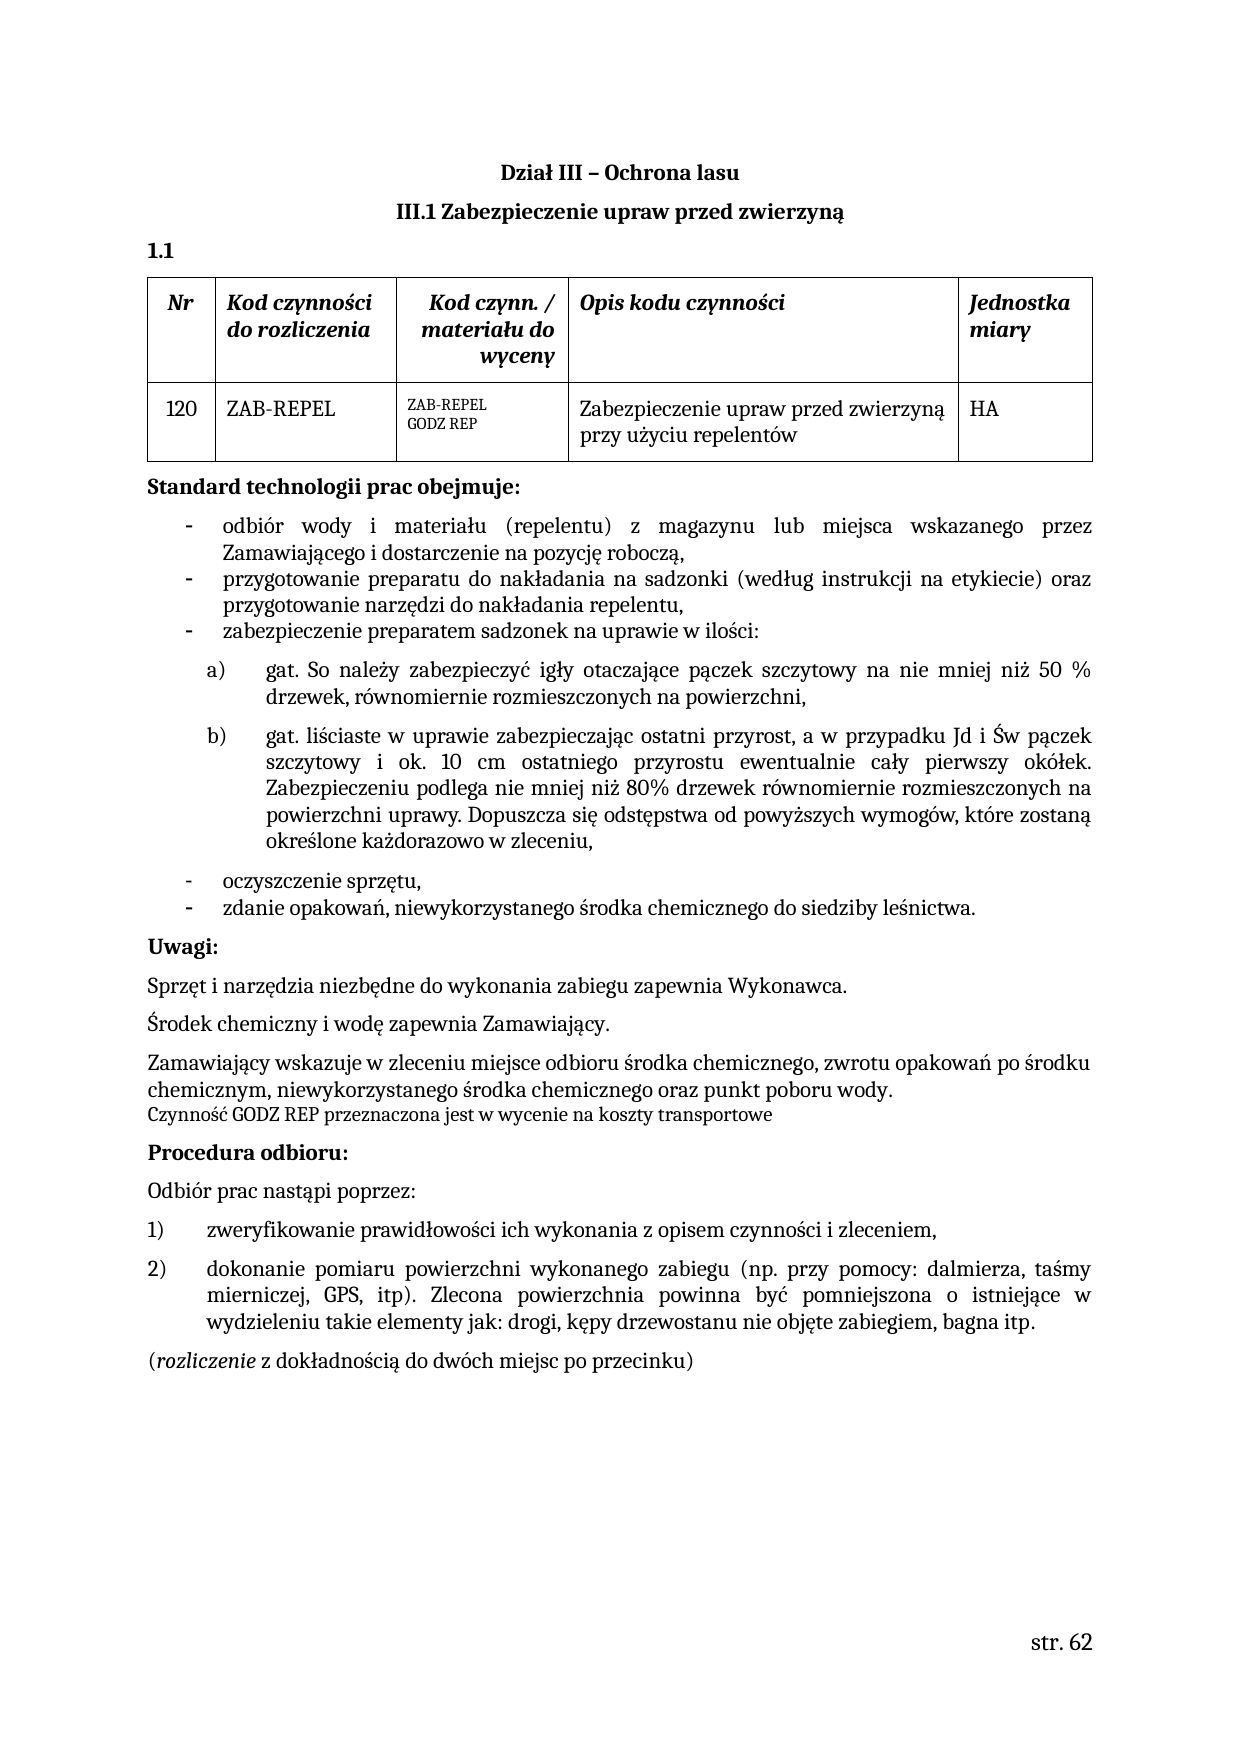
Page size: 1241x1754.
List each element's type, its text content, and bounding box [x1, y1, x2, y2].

list oczyszczenie sprzętu, [185, 867, 1093, 895]
list gat. liściaste w uprawie zabezpieczając ostatni przyrost, a w przypadku Jd i Św pączek szczytowy i ok. 10 cm ostatniego przyrostu ewentualnie cały pierwszy okółek. Zabezpieczeniu podlega nie mniej niż 80% drzewek równomiernie rozmieszczonych na powierzchni uprawy. Dopuszcza się odstępstwa od powyższych wymogów, które zostaną określone każdorazowo w zleceniu, [207, 722, 1093, 854]
text 1.1 [148, 238, 1093, 264]
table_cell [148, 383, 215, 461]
text Czynność GODZ REP przeznaczona jest w wycenie na koszty transportowe [148, 1103, 1093, 1127]
text (rozliczenie z dokładnością do dwóch miejsc po przecinku) [148, 1347, 1093, 1374]
text Zamawiający wskazuje w zleceniu miejsce odbioru środka chemicznego, zwrotu opakowań po środku chemicznym, niewykorzystanego środka chemicznego oraz punkt poboru wody. [148, 1050, 1093, 1103]
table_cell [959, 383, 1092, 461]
list przygotowanie preparatu do nakładania na sadzonki (według instrukcji na etykiecie) oraz przygotowanie narzędzi do nakładania repelentu, [185, 566, 1093, 618]
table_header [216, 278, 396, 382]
list zabezpieczenie preparatem sadzonek na uprawie w ilości: [185, 618, 1093, 645]
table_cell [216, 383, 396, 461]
text Sprzęt i narzędzia niezbędne do wykonania zabiegu zapewnia Wykonawca. [148, 972, 1093, 999]
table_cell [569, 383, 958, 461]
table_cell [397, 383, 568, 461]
text 2) dokonanie pomiaru powierzchni wykonanego zabiegu (np. przy pomocy: dalmierza, taśmy mierniczej, GPS, itp). Zlecona powierzchnia powinna być pomniejszona o istniejące w wydzieleniu takie elementy jak: drogi, kępy drzewostanu nie objęte zabiegiem, bagna itp. [148, 1256, 1093, 1335]
text Standard technologii prac obejmuje: [148, 474, 1093, 500]
list odbiór wody i materiału (repelentu) z magazynu lub miejsca wskazanego przez Zamawiającego i dostarczenie na pozycję roboczą, [185, 513, 1093, 566]
list zdanie opakowań, niewykorzystanego środka chemicznego do siedziby leśnictwa. [185, 895, 1093, 921]
text Procedura odbioru: [148, 1139, 1093, 1166]
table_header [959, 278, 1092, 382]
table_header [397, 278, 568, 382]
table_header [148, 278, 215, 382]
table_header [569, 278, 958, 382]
text Dział III – Ochrona lasu [148, 160, 1093, 186]
text Środek chemiczny i wodę zapewnia Zamawiający. [148, 1011, 1093, 1038]
text 1) zweryfikowanie prawidłowości ich wykonania z opisem czynności i zleceniem, [148, 1217, 1093, 1243]
list gat. So należy zabezpieczyć igły otaczające pączek szczytowy na nie mniej niż 50 % drzewek, równomiernie rozmieszczonych na powierzchni, [207, 657, 1093, 710]
text Odbiór prac nastąpi poprzez: [148, 1178, 1093, 1204]
text Uwagi: [148, 933, 1093, 960]
text III.1 Zabezpieczenie upraw przed zwierzyną [148, 199, 1093, 225]
